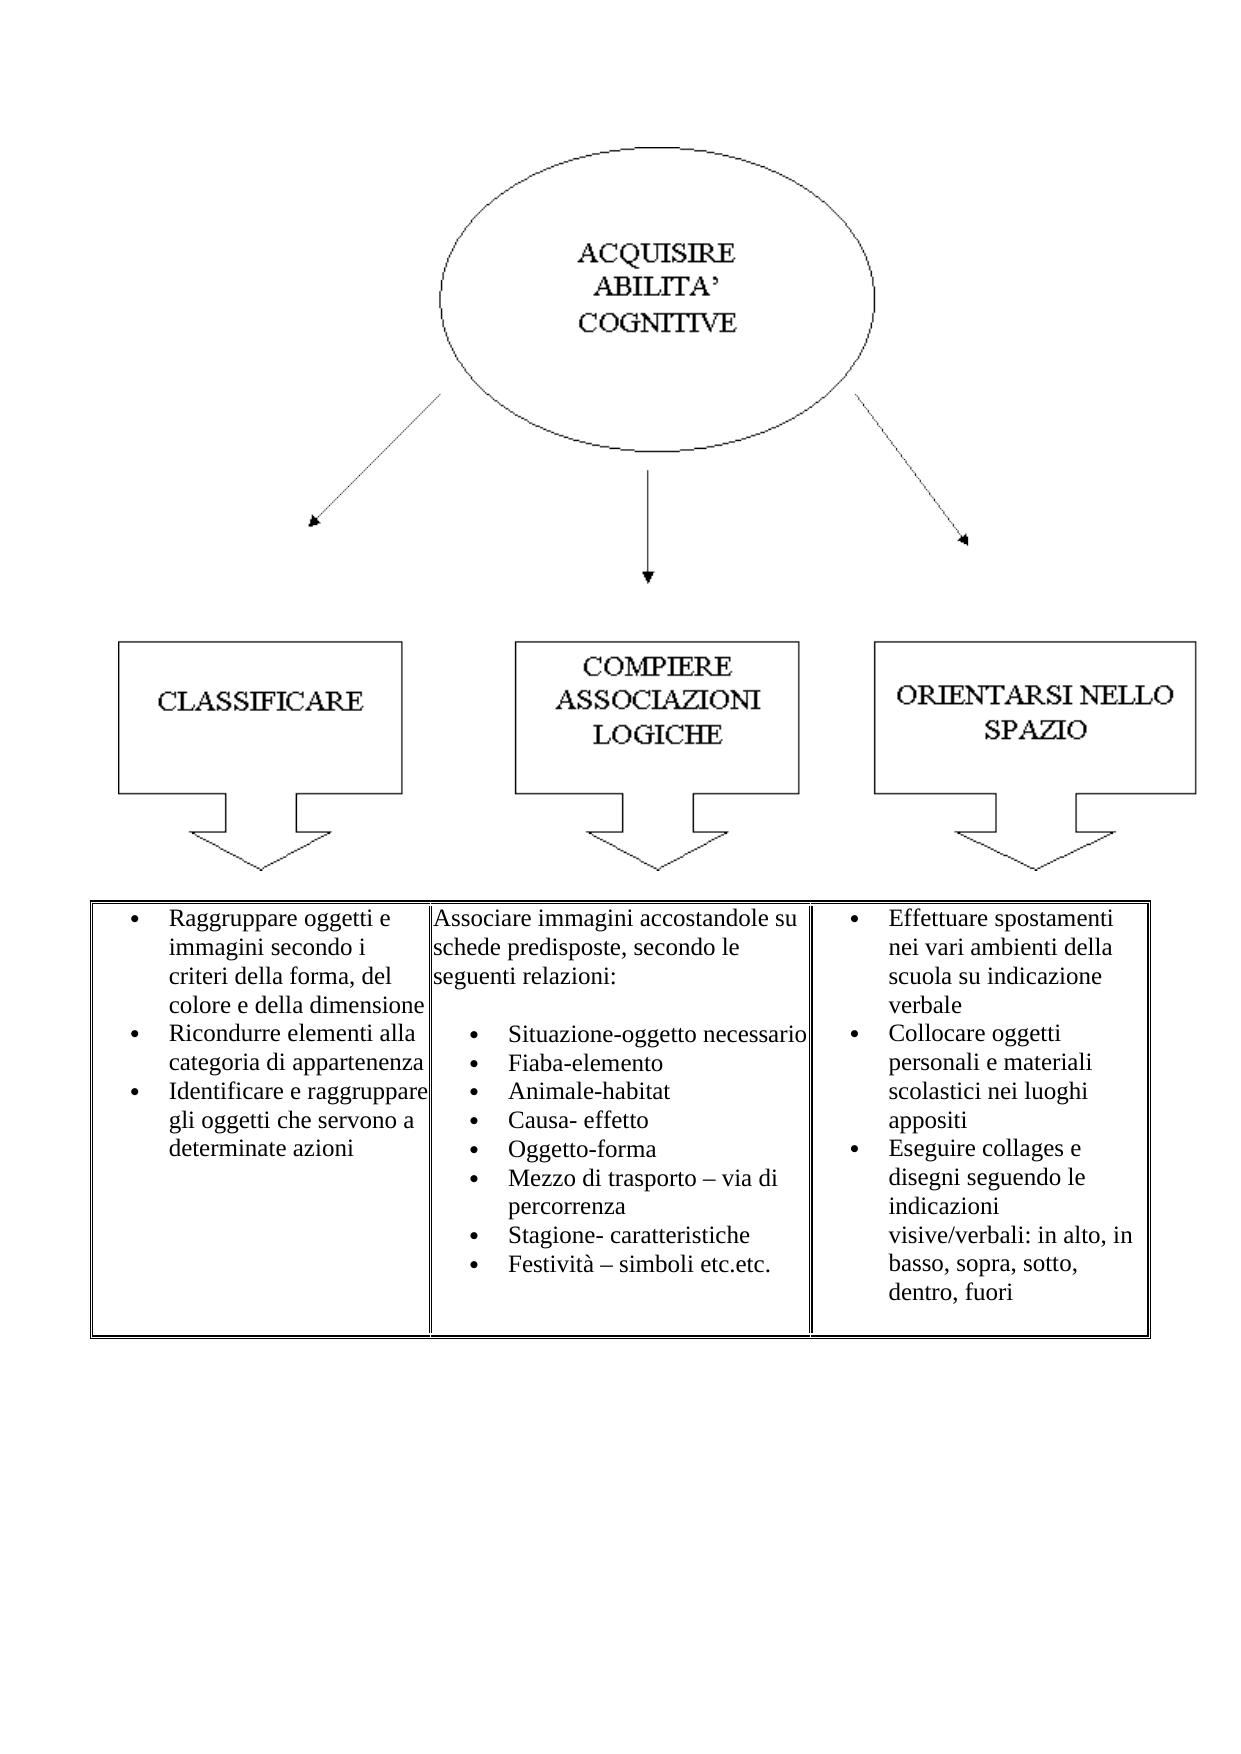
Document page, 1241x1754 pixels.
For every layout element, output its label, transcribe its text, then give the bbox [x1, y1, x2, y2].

table_header Raggruppare oggetti e immagini secondo i criteri della forma, del colore e della dimensione Ricondurre elementi alla categoria di appartenenza Identificare e raggruppare gli oggetti che servono a determinate azioni [93, 904, 431, 1335]
table_header Effettuare spostamenti nei vari ambienti della scuola su indicazione verbale Collocare oggetti personali e materiali scolastici nei luoghi appositi Eseguire collages e disegni seguendo le indicazioni visive/verbali: in alto, in basso, sopra, sotto, dentro, fuori [811, 904, 1147, 1335]
table_header Associare immagini accostandole su schede predisposte, secondo le seguenti relazioni: Situazione-oggetto necessario Fiaba-elemento Animale-habitat Causa- effetto Oggetto-forma Mezzo di trasporto – via di percorrenza Stagione- caratteristiche Festività – simboli etc.etc. [431, 902, 811, 1335]
picture [118, 147, 1197, 871]
